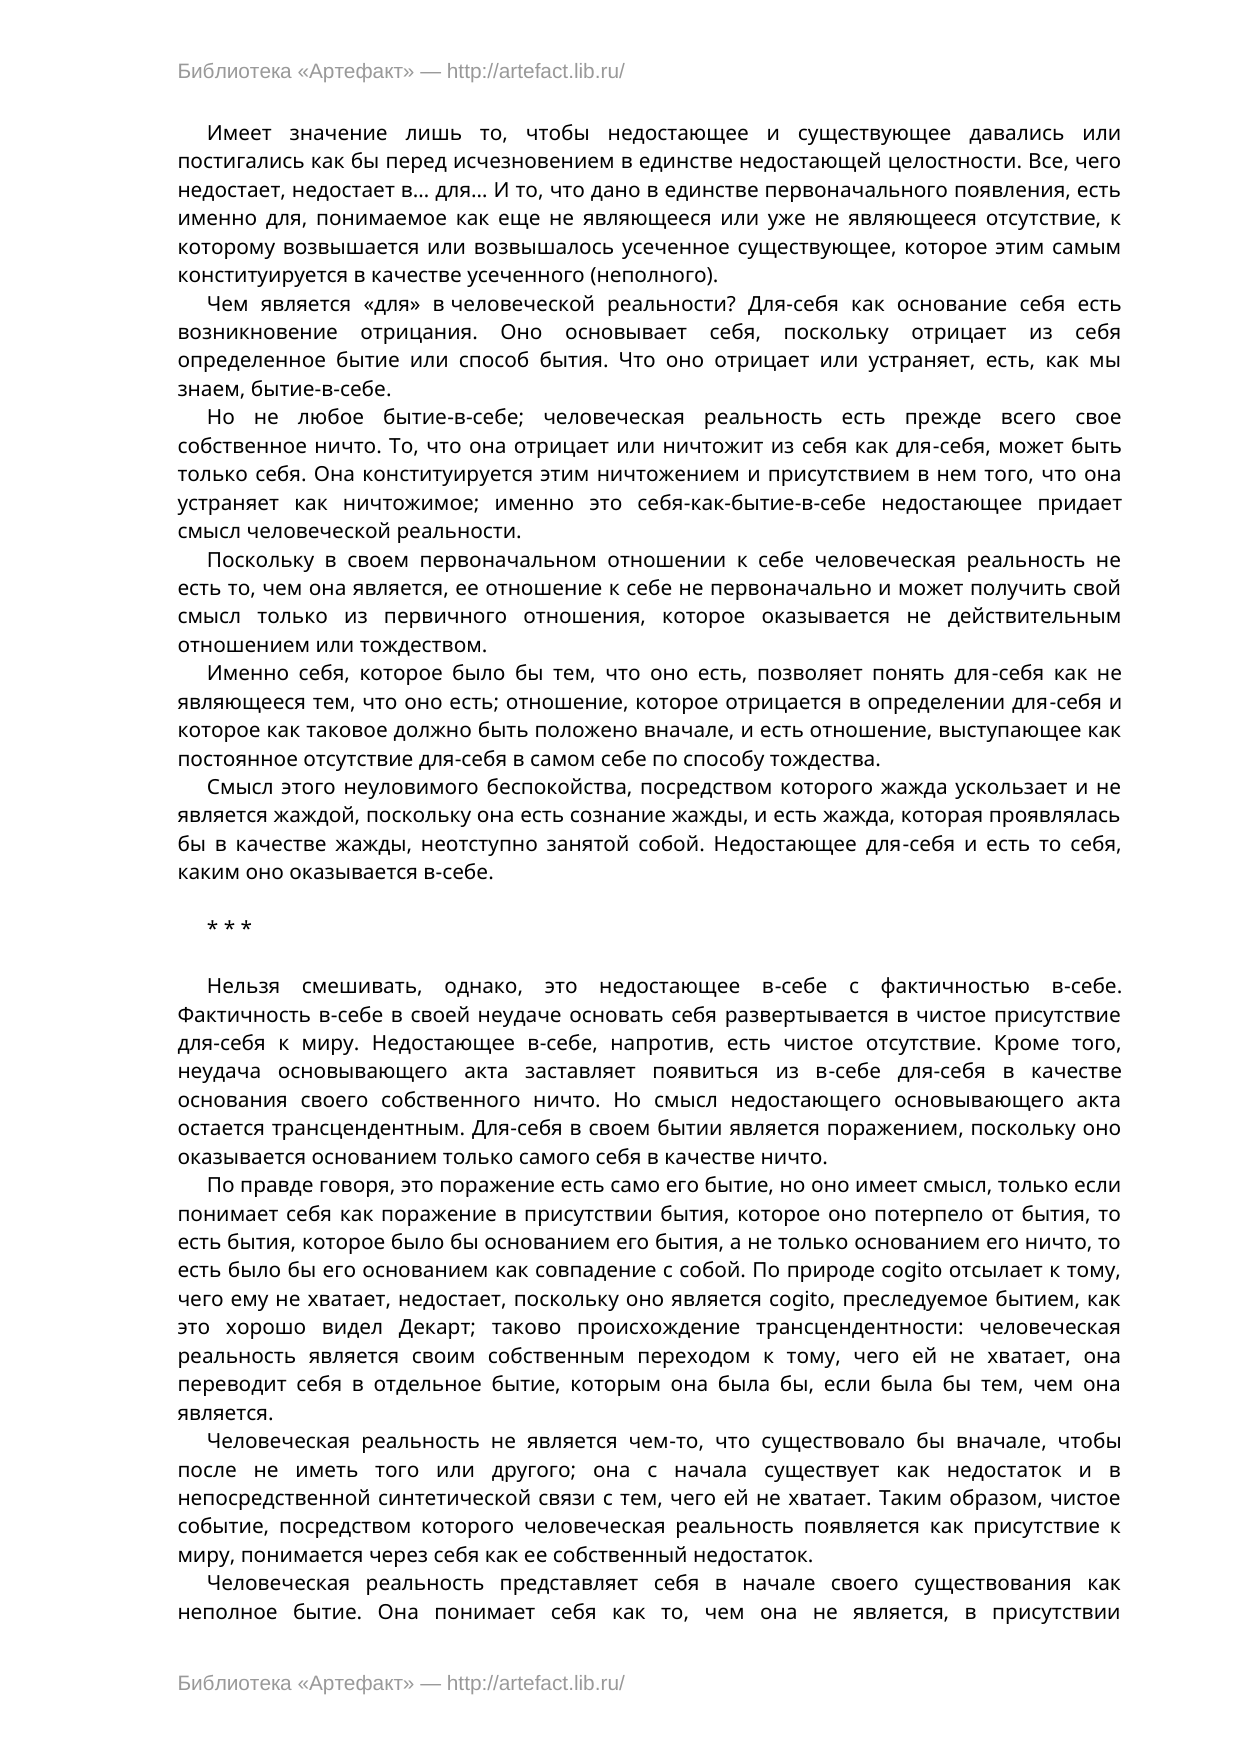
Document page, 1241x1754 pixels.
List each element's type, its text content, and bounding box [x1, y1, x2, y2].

subtitle * * * [177, 914, 1122, 943]
text Но не любое бытие-в-себе; человеческая реальность есть прежде всего свое собственное ничто. То, что она отрицает или ничтожит из себя как для-себя, может быть только себя. Она конституируется этим ничтожением и присутствием в нем того, что она устраняет как ничтожимое; именно это себя-как-бытие-в-себе недостающее придает смысл человеческой реальности. [177, 402, 1122, 545]
text По правде говоря, это поражение есть само его бытие, но оно имеет смысл, только если понимает себя как поражение в присутствии бытия, которое оно потерпело от бытия, то есть бытия, которое было бы основанием его бытия, а не только основанием его ничто, то есть было бы его основанием как совпадение с собой. По природе cogito отсылает к тому, чего ему не хватает, недостает, поскольку оно является cogito, преследуемое бытием, как это хорошо видел Декарт; таково происхождение трансцендентности: человеческая реальность является своим собственным переходом к тому, чего ей не хватает, она переводит себя в отдельное бытие, которым она была бы, если была бы тем, чем она является. [177, 1170, 1122, 1426]
text Нельзя смешивать, однако, это недостающее в-себе с фактичностью в-себе. Фактичность в-себе в своей неудаче основать себя развертывается в чистое присутствие для-себя к миру. Недостающее в-себе, напротив, есть чистое отсутствие. Кроме того, неудача основывающего акта заставляет появиться из в-себе для-себя в качестве основания своего собственного ничто. Но смысл недостающего основывающего акта остается трансцендентным. Для-себя в своем бытии является поражением, поскольку оно оказывается основанием только самого себя в качестве ничто. [177, 971, 1122, 1170]
text Чем является «для» в человеческой реальности? Для-себя как основание себя есть возникновение отрицания. Оно основывает себя, поскольку отрицает из себя определенное бытие или способ бытия. Что оно отрицает или устраняет, есть, как мы знаем, бытие-в-себе. [177, 289, 1122, 402]
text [177, 1568, 1122, 1625]
text Человеческая реальность не является чем-то, что существовало бы вначале, чтобы после не иметь того или другого; она с начала существует как недостаток и в непосредственной синтетической связи с тем, чего ей не хватает. Таким образом, чистое событие, посредством которого человеческая реальность появляется как присутствие к миру, понимается через себя как ее собственный недостаток. [177, 1426, 1122, 1568]
text Смысл этого неуловимого беспокойства, посредством которого жажда ускользает и не является жаждой, поскольку она есть сознание жажды, и есть жажда, которая проявлялась бы в качестве жажды, неотступно занятой собой. Недостающее для-себя и есть то себя, каким оно оказывается в-себе. [177, 772, 1122, 886]
text Имеет значение лишь то, чтобы недостающее и существующее давались или постигались как бы перед исчезновением в единстве недостающей целостности. Все, чего недостает, недостает в… для… И то, что дано в единстве первоначального появления, есть именно для, понимаемое как еще не являющееся или уже не являющееся отсутствие, к которому возвышается или возвышалось усеченное существующее, которое этим самым конституируется в качестве усеченного (неполного). [177, 118, 1122, 289]
text Поскольку в своем первоначальном отношении к себе человеческая реальность не есть то, чем она является, ее отношение к себе не первоначально и может получить свой смысл только из первичного отношения, которое оказывается не действительным отношением или тождеством. [177, 545, 1122, 658]
text Именно себя, которое было бы тем, что оно есть, позволяет понять для-себя как не являющееся тем, что оно есть; отношение, которое отрицается в определении для-себя и которое как таковое должно быть положено вначале, и есть отношение, выступающее как постоянное отсутствие для-себя в самом себе по способу тождества. [177, 658, 1122, 772]
